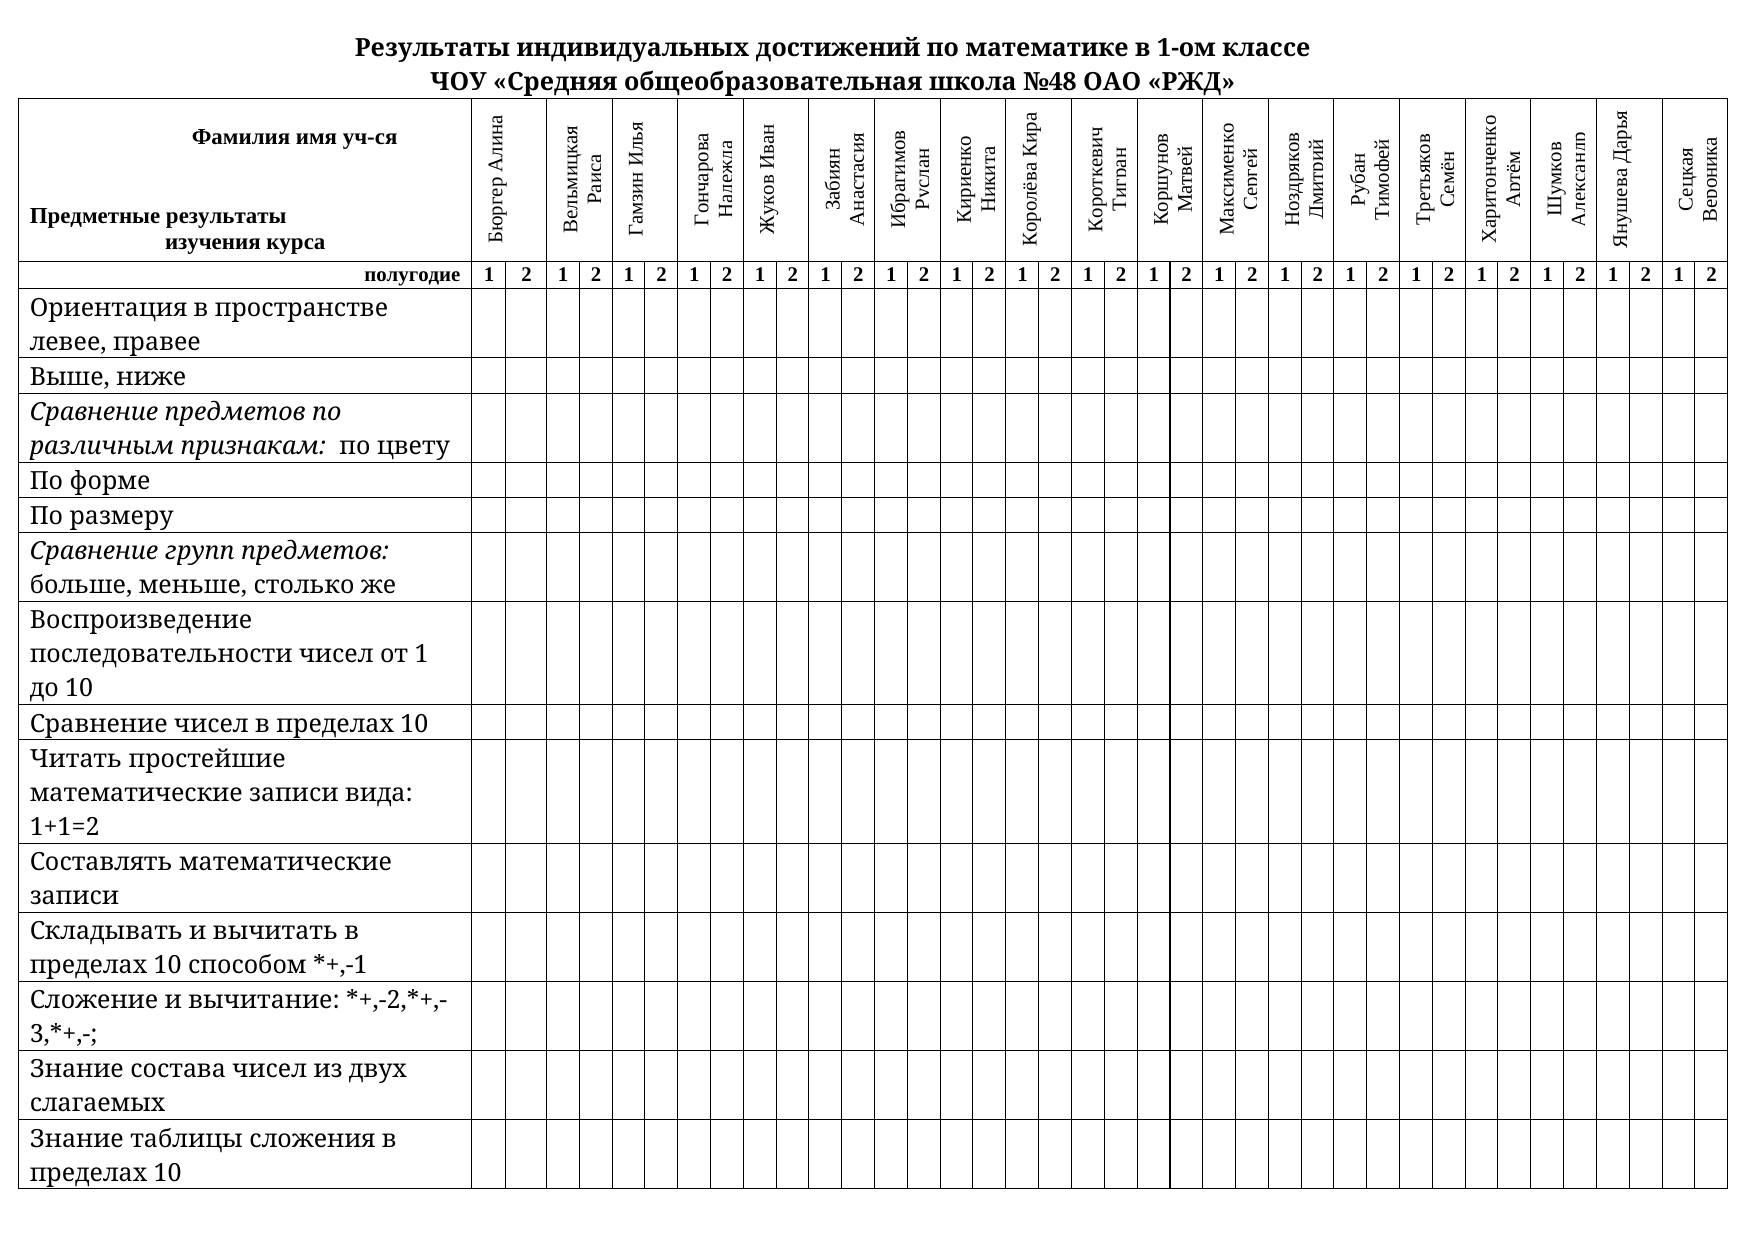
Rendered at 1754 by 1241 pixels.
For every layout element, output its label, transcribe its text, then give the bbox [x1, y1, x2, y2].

table_cell [1105, 498, 1137, 532]
table_cell 2 [908, 262, 940, 288]
table_cell [678, 533, 710, 601]
table_cell [1236, 463, 1268, 497]
table_cell [1302, 498, 1333, 532]
table_cell [908, 498, 940, 532]
table_cell [1105, 289, 1137, 357]
table_cell [1334, 358, 1366, 392]
table_cell [678, 498, 710, 532]
table_cell [1433, 394, 1465, 462]
table_cell [1072, 913, 1104, 981]
table_cell [678, 289, 710, 357]
table_cell [973, 289, 1005, 357]
table_cell [941, 1051, 972, 1119]
table_cell [842, 982, 874, 1050]
table_cell [1466, 602, 1497, 704]
table_cell [1400, 913, 1432, 981]
table_cell Складывать и вычитать в пределах 10 способом *+,-1 [19, 913, 471, 981]
table_cell [842, 289, 874, 357]
table_cell [1236, 913, 1268, 981]
table_cell [875, 602, 907, 704]
table_cell [547, 913, 579, 981]
table_cell [547, 533, 579, 601]
table_cell [547, 1120, 579, 1188]
table_cell [1039, 1120, 1071, 1188]
table_cell 1 [1203, 262, 1235, 288]
table_cell [1433, 1120, 1465, 1188]
table_cell [1564, 740, 1596, 842]
table_cell [1138, 1051, 1169, 1119]
table_cell [1531, 602, 1563, 704]
table_cell [1105, 844, 1137, 912]
table_cell [1203, 913, 1235, 981]
table_cell [506, 705, 546, 739]
text Результаты индивидуальных достижений по математике в 1-ом классе [29, 29, 1636, 64]
table_cell [809, 602, 841, 704]
table_cell [1236, 498, 1268, 532]
table_cell [744, 982, 776, 1050]
table_cell [1334, 844, 1366, 912]
table_cell [1630, 982, 1662, 1050]
table_header Бюргер Алина [472, 99, 546, 261]
table_cell [973, 602, 1005, 704]
table_cell [1334, 602, 1366, 704]
table_cell 1 [1400, 262, 1432, 288]
table_cell [472, 463, 505, 497]
table_cell [744, 394, 776, 462]
table_cell [645, 289, 677, 357]
table_cell [506, 498, 546, 532]
table_cell [1498, 394, 1530, 462]
table_cell [547, 602, 579, 704]
table_cell [1302, 1051, 1333, 1119]
table_header Максименко Сергей [1203, 99, 1268, 261]
table_cell [580, 913, 612, 981]
table_cell [1531, 1120, 1563, 1188]
table_cell [1498, 358, 1530, 392]
table_cell [1269, 498, 1301, 532]
table_cell [1367, 533, 1399, 601]
table_cell [941, 289, 972, 357]
table_cell [1498, 498, 1530, 532]
table_cell [875, 740, 907, 842]
table_cell [1072, 1120, 1104, 1188]
table_cell [842, 1120, 874, 1188]
table_cell [1171, 463, 1202, 497]
table_cell [908, 289, 940, 357]
table_cell [1269, 602, 1301, 704]
table_cell [1564, 358, 1596, 392]
table_cell [1531, 1051, 1563, 1119]
table_cell [875, 289, 907, 357]
table_cell [1302, 394, 1333, 462]
table_cell [973, 913, 1005, 981]
table_cell [973, 394, 1005, 462]
table_cell [777, 740, 808, 842]
table_cell [1203, 1051, 1235, 1119]
table_cell [1302, 1120, 1333, 1188]
table_cell [1367, 1051, 1399, 1119]
table_cell [678, 358, 710, 392]
table_header Ноздряков Дмитрий [1269, 99, 1333, 261]
table_cell Знание состава чисел из двух слагаемых [19, 1051, 471, 1119]
table_cell [580, 602, 612, 704]
table_cell [645, 498, 677, 532]
table_cell 1 [1269, 262, 1301, 288]
table_cell [580, 358, 612, 392]
table_cell [1531, 533, 1563, 601]
table_cell [1498, 740, 1530, 842]
table_cell [908, 844, 940, 912]
table_cell [1072, 498, 1104, 532]
table_cell [678, 844, 710, 912]
table_cell [842, 1051, 874, 1119]
table_cell [472, 602, 505, 704]
table_cell [777, 498, 808, 532]
table_cell [1564, 463, 1596, 497]
table_cell [678, 982, 710, 1050]
table_cell [1334, 498, 1366, 532]
table_cell [580, 533, 612, 601]
table_cell [1006, 602, 1038, 704]
table_cell [1236, 1120, 1268, 1188]
table_cell [1433, 740, 1465, 842]
table_cell полугодие [19, 262, 471, 288]
table_cell [645, 358, 677, 392]
table_cell [973, 705, 1005, 739]
table_cell [908, 394, 940, 462]
table_cell [1695, 394, 1727, 462]
table_cell [875, 498, 907, 532]
table_cell [1663, 394, 1694, 462]
table_cell [842, 740, 874, 842]
table_cell [1367, 463, 1399, 497]
table_cell [506, 358, 546, 392]
table_cell [1006, 740, 1038, 842]
table_cell [908, 740, 940, 842]
table_cell [1105, 913, 1137, 981]
table_cell [547, 844, 579, 912]
table_header Сецкая Вероника [1663, 99, 1727, 261]
table_cell [908, 705, 940, 739]
table_cell [1630, 394, 1662, 462]
table_cell [1367, 844, 1399, 912]
table_cell [941, 913, 972, 981]
table_cell [809, 289, 841, 357]
table_cell [1138, 498, 1169, 532]
table_cell [678, 705, 710, 739]
table_cell [645, 982, 677, 1050]
table_cell 2 [711, 262, 743, 288]
table_cell [1006, 358, 1038, 392]
table_cell [1531, 463, 1563, 497]
table_cell [1302, 705, 1333, 739]
table_cell [842, 705, 874, 739]
table_cell [1630, 498, 1662, 532]
table_cell [711, 1051, 743, 1119]
table_cell [678, 1051, 710, 1119]
table_cell [1006, 982, 1038, 1050]
table_cell [842, 844, 874, 912]
table_cell [1597, 913, 1629, 981]
table_cell [613, 289, 644, 357]
table_cell [1400, 289, 1432, 357]
table_cell [1498, 705, 1530, 739]
table_cell Читать простейшие математические записи вида: 1+1=2 [19, 740, 471, 842]
table_cell 1 [809, 262, 841, 288]
table_cell 1 [1466, 262, 1497, 288]
table_cell [777, 533, 808, 601]
table_cell [1400, 1051, 1432, 1119]
table_cell [1367, 1120, 1399, 1188]
table_cell [1105, 358, 1137, 392]
table_cell [1367, 602, 1399, 704]
table_cell [809, 705, 841, 739]
table_cell [842, 533, 874, 601]
table_cell [1171, 394, 1202, 462]
table_cell [1269, 394, 1301, 462]
table_cell [1695, 913, 1727, 981]
table_cell [1663, 982, 1694, 1050]
table_cell [744, 602, 776, 704]
table_cell [1334, 463, 1366, 497]
table_cell [1302, 844, 1333, 912]
table_cell [1334, 982, 1366, 1050]
table_cell 2 [777, 262, 808, 288]
table_cell [1138, 1120, 1169, 1188]
table_cell [1138, 358, 1169, 392]
table_cell [506, 1120, 546, 1188]
table_header Харитонченко Артём [1466, 99, 1530, 261]
table_cell [1695, 740, 1727, 842]
table_cell [645, 602, 677, 704]
table_cell [1498, 844, 1530, 912]
table_cell [1498, 602, 1530, 704]
table_cell [1564, 982, 1596, 1050]
table_cell [1236, 394, 1268, 462]
table_cell 2 [1367, 262, 1399, 288]
table_cell [1105, 533, 1137, 601]
table_header Фамилия имя уч-ся Предметные результаты изучения курса [19, 99, 471, 261]
table_cell [1203, 533, 1235, 601]
table_cell [580, 1120, 612, 1188]
table_cell [1334, 913, 1366, 981]
table_cell [1039, 602, 1071, 704]
table_cell [1531, 705, 1563, 739]
table_cell 1 [1006, 262, 1038, 288]
table_cell 1 [547, 262, 579, 288]
table_cell [1630, 913, 1662, 981]
table_cell [1367, 498, 1399, 532]
table_cell [1171, 498, 1202, 532]
table_cell [941, 982, 972, 1050]
table_cell [711, 463, 743, 497]
table_cell 2 [842, 262, 874, 288]
table_cell [711, 289, 743, 357]
table_cell [1039, 533, 1071, 601]
table_cell [1138, 602, 1169, 704]
table_cell 1 [1072, 262, 1104, 288]
table_cell [941, 533, 972, 601]
table_cell [875, 463, 907, 497]
table_cell [908, 358, 940, 392]
table_cell [1663, 844, 1694, 912]
table_cell [1302, 289, 1333, 357]
table_cell [613, 705, 644, 739]
table_cell [777, 844, 808, 912]
table_cell 1 [875, 262, 907, 288]
table_cell [1072, 705, 1104, 739]
table_cell [645, 1051, 677, 1119]
table_cell 1 [941, 262, 972, 288]
table_cell [711, 498, 743, 532]
table_cell [1072, 394, 1104, 462]
table_cell [1564, 1120, 1596, 1188]
table_cell [506, 1051, 546, 1119]
table_cell [1236, 705, 1268, 739]
table_cell [1334, 1120, 1366, 1188]
table_cell [613, 1051, 644, 1119]
table_cell 2 [580, 262, 612, 288]
table_cell [875, 913, 907, 981]
table_cell Выше, ниже [19, 358, 471, 392]
table_cell [1334, 740, 1366, 842]
table_cell [1630, 358, 1662, 392]
table_cell [1433, 358, 1465, 392]
table_cell [1466, 1120, 1497, 1188]
table_cell [1334, 289, 1366, 357]
table_cell [1072, 289, 1104, 357]
table_cell [941, 394, 972, 462]
table_cell [645, 1120, 677, 1188]
table_cell [1564, 844, 1596, 912]
table_cell [1105, 394, 1137, 462]
table_cell [1564, 289, 1596, 357]
table_cell [744, 498, 776, 532]
table_cell [744, 913, 776, 981]
table_header Шумков Александр [1531, 99, 1596, 261]
table_cell [1400, 740, 1432, 842]
table_cell [1269, 1120, 1301, 1188]
table_cell [1630, 1120, 1662, 1188]
table_cell [1072, 463, 1104, 497]
table_cell [1695, 982, 1727, 1050]
table_cell [1006, 289, 1038, 357]
table_cell [908, 1120, 940, 1188]
table_cell [613, 394, 644, 462]
table_cell Ориентация в пространстве левее, правее [19, 289, 471, 357]
table_cell [1039, 498, 1071, 532]
table_header Вельмицкая Раиса [547, 99, 612, 261]
table_cell [1367, 913, 1399, 981]
table_cell [1171, 602, 1202, 704]
table_cell [842, 602, 874, 704]
table_cell [941, 358, 972, 392]
table_cell [941, 602, 972, 704]
table_cell [547, 358, 579, 392]
table_cell [1564, 394, 1596, 462]
table_cell [1302, 358, 1333, 392]
table_cell [1269, 740, 1301, 842]
table_cell [1072, 1051, 1104, 1119]
table_cell [1269, 358, 1301, 392]
table_header Рубан Тимофей [1334, 99, 1399, 261]
table_cell [1203, 844, 1235, 912]
table_cell [1663, 602, 1694, 704]
table_cell [1564, 533, 1596, 601]
table_cell [1203, 289, 1235, 357]
table_cell [1630, 463, 1662, 497]
table_cell [744, 463, 776, 497]
table_cell [1466, 844, 1497, 912]
table_cell 2 [1302, 262, 1333, 288]
table_cell [1433, 533, 1465, 601]
table_cell [1663, 1120, 1694, 1188]
table_cell [1564, 705, 1596, 739]
table_cell [809, 498, 841, 532]
table_cell [711, 394, 743, 462]
table_cell 1 [744, 262, 776, 288]
table_cell [1039, 358, 1071, 392]
table_cell [1236, 740, 1268, 842]
table_cell [1466, 533, 1497, 601]
table_cell 1 [1663, 262, 1694, 288]
table_cell 2 [506, 262, 546, 288]
table_cell [472, 982, 505, 1050]
table_cell [908, 602, 940, 704]
table_cell [1203, 740, 1235, 842]
table_cell [1236, 982, 1268, 1050]
table_cell [1531, 289, 1563, 357]
table_cell [1006, 498, 1038, 532]
table_cell [809, 740, 841, 842]
table_cell 2 [645, 262, 677, 288]
table_cell [777, 463, 808, 497]
table_cell [1663, 533, 1694, 601]
table_cell [678, 913, 710, 981]
table_cell [1203, 982, 1235, 1050]
table_cell [875, 1051, 907, 1119]
table_cell [973, 1051, 1005, 1119]
table_cell [744, 844, 776, 912]
table_cell [1269, 913, 1301, 981]
table_cell [1498, 289, 1530, 357]
table_cell [1203, 394, 1235, 462]
table_cell [506, 982, 546, 1050]
table_cell [809, 844, 841, 912]
table_cell [1630, 602, 1662, 704]
table_cell [973, 533, 1005, 601]
table_cell 2 [1695, 262, 1727, 288]
table_cell [875, 982, 907, 1050]
table_cell 2 [1564, 262, 1596, 288]
table_cell [472, 394, 505, 462]
table_cell [1498, 982, 1530, 1050]
table_cell [1006, 533, 1038, 601]
table_cell [645, 394, 677, 462]
table_cell [1564, 913, 1596, 981]
table_cell [1138, 533, 1169, 601]
table_cell [1105, 1051, 1137, 1119]
table_cell 1 [472, 262, 505, 288]
table_cell [1334, 533, 1366, 601]
table_cell [777, 358, 808, 392]
table_cell [711, 844, 743, 912]
table_cell [1498, 1051, 1530, 1119]
table_cell [973, 358, 1005, 392]
table_cell [678, 602, 710, 704]
table_cell [941, 463, 972, 497]
table_header Королёва Кира [1006, 99, 1071, 261]
table_cell Знание таблицы сложения в пределах 10 [19, 1120, 471, 1188]
table_cell 2 [1039, 262, 1071, 288]
table_cell [472, 289, 505, 357]
table_cell [1466, 289, 1497, 357]
table_cell [875, 533, 907, 601]
table_cell [1630, 705, 1662, 739]
table_cell [875, 705, 907, 739]
table_cell [1236, 289, 1268, 357]
table_cell [1466, 1051, 1497, 1119]
table_cell Сложение и вычитание: *+,-2,*+,-3,*+,-; [19, 982, 471, 1050]
table_cell [645, 705, 677, 739]
table_cell [1236, 844, 1268, 912]
table_cell [678, 1120, 710, 1188]
table_cell [472, 533, 505, 601]
table_cell [1466, 394, 1497, 462]
table_cell [1630, 533, 1662, 601]
table_cell [613, 1120, 644, 1188]
table_cell [1171, 289, 1202, 357]
table_cell [1302, 740, 1333, 842]
table_cell [1695, 844, 1727, 912]
table_cell [1400, 602, 1432, 704]
table_cell [1171, 533, 1202, 601]
table_cell [809, 394, 841, 462]
table_cell [645, 533, 677, 601]
table_cell [1269, 533, 1301, 601]
table_cell [1531, 844, 1563, 912]
table_cell [1236, 602, 1268, 704]
table_cell [777, 289, 808, 357]
table_cell [941, 705, 972, 739]
table_cell [1039, 740, 1071, 842]
table_cell [547, 463, 579, 497]
table_cell [1695, 498, 1727, 532]
table_cell 1 [1138, 262, 1169, 288]
table_cell [1433, 844, 1465, 912]
table_cell [711, 1120, 743, 1188]
table_cell [744, 705, 776, 739]
table_header Кириенко Никита [941, 99, 1005, 261]
table_cell [875, 358, 907, 392]
table_cell [1236, 533, 1268, 601]
table_cell [547, 289, 579, 357]
table_cell Воспроизведение последовательности чисел от 1 до 10 [19, 602, 471, 704]
table_cell [941, 844, 972, 912]
table_header Короткевич Тигран [1072, 99, 1137, 261]
table_cell [1597, 982, 1629, 1050]
table_cell [1171, 913, 1202, 981]
table_cell [472, 705, 505, 739]
table_cell [506, 289, 546, 357]
table_cell [1105, 1120, 1137, 1188]
table_header Гончарова Надежда [678, 99, 743, 261]
table_cell 1 [1334, 262, 1366, 288]
table_cell [1663, 740, 1694, 842]
table_cell [1072, 844, 1104, 912]
table_cell [908, 1051, 940, 1119]
table_header Гамзин Илья [613, 99, 677, 261]
table_cell [1400, 844, 1432, 912]
table_cell [941, 740, 972, 842]
table_cell [1039, 844, 1071, 912]
table_cell [1531, 740, 1563, 842]
table_cell [1203, 498, 1235, 532]
table_cell [1236, 1051, 1268, 1119]
table_cell [1367, 394, 1399, 462]
table_cell 2 [1105, 262, 1137, 288]
table_cell [1663, 463, 1694, 497]
table_cell [744, 358, 776, 392]
table_cell [1171, 358, 1202, 392]
table_cell [506, 394, 546, 462]
table_cell [1433, 913, 1465, 981]
table_cell [1006, 844, 1038, 912]
table_cell [506, 913, 546, 981]
table_cell [973, 740, 1005, 842]
table_cell [744, 533, 776, 601]
table_cell 1 [1597, 262, 1629, 288]
table_cell [777, 1051, 808, 1119]
table_cell [1498, 533, 1530, 601]
table_cell [1269, 844, 1301, 912]
table_cell [1171, 982, 1202, 1050]
table_cell [645, 463, 677, 497]
table_cell [1334, 705, 1366, 739]
table_cell [1367, 289, 1399, 357]
table_cell [1663, 358, 1694, 392]
table_cell Сравнение чисел в пределах 10 [19, 705, 471, 739]
table_cell [472, 498, 505, 532]
table_cell [711, 358, 743, 392]
table_cell [1663, 498, 1694, 532]
table_cell [1400, 1120, 1432, 1188]
table_cell [613, 463, 644, 497]
table_cell [1433, 463, 1465, 497]
table_cell [645, 913, 677, 981]
table_cell [744, 1051, 776, 1119]
table_cell [1466, 498, 1497, 532]
table_cell [1663, 1051, 1694, 1119]
table_cell [1269, 982, 1301, 1050]
table_cell [711, 533, 743, 601]
table_cell [678, 394, 710, 462]
table_cell [1138, 394, 1169, 462]
table_cell [506, 602, 546, 704]
table_cell [1138, 740, 1169, 842]
table_header Янушева Дарья [1597, 99, 1662, 261]
table_cell [1072, 740, 1104, 842]
table_cell [645, 844, 677, 912]
table_cell [1695, 1051, 1727, 1119]
table_cell [1695, 463, 1727, 497]
table_cell [1006, 463, 1038, 497]
table_cell [1400, 394, 1432, 462]
table_cell [1171, 705, 1202, 739]
table_cell [1597, 1051, 1629, 1119]
table_cell [744, 740, 776, 842]
table_cell [941, 498, 972, 532]
table_cell [506, 844, 546, 912]
table_cell [613, 913, 644, 981]
table_cell [973, 844, 1005, 912]
table_cell [613, 498, 644, 532]
table_cell По форме [19, 463, 471, 497]
table_cell [506, 463, 546, 497]
table_cell [1039, 394, 1071, 462]
table_cell [613, 602, 644, 704]
table_cell [580, 740, 612, 842]
table_cell [744, 1120, 776, 1188]
table_cell [1072, 602, 1104, 704]
table_cell [809, 358, 841, 392]
table_cell [1105, 463, 1137, 497]
table_cell Сравнение предметов по различным признакам: по цвету [19, 394, 471, 462]
table_cell [1630, 289, 1662, 357]
table_cell [809, 913, 841, 981]
table_cell [1203, 602, 1235, 704]
table_cell [809, 463, 841, 497]
table_cell [1531, 498, 1563, 532]
table_cell [1433, 705, 1465, 739]
table_cell [973, 982, 1005, 1050]
table_cell [875, 844, 907, 912]
table_header Ибрагимов Руслан [875, 99, 940, 261]
table_cell [1597, 533, 1629, 601]
table_cell [1695, 289, 1727, 357]
table_cell [1630, 844, 1662, 912]
table_cell [1302, 982, 1333, 1050]
table_cell [1039, 982, 1071, 1050]
table_cell [1400, 533, 1432, 601]
table_cell [842, 358, 874, 392]
table_cell [1597, 1120, 1629, 1188]
table_cell [472, 740, 505, 842]
table_cell [1564, 602, 1596, 704]
table_cell [1695, 1120, 1727, 1188]
table_cell [1367, 358, 1399, 392]
table_cell [1138, 982, 1169, 1050]
table_cell [711, 740, 743, 842]
table_cell [875, 1120, 907, 1188]
table_cell [908, 913, 940, 981]
table_cell [1269, 463, 1301, 497]
table_cell [1400, 463, 1432, 497]
table_cell [1171, 844, 1202, 912]
table_cell [1006, 913, 1038, 981]
table_cell [1138, 289, 1169, 357]
table_cell [809, 1120, 841, 1188]
table_cell [1203, 1120, 1235, 1188]
table_cell [1597, 740, 1629, 842]
table_cell [580, 982, 612, 1050]
table_cell [1466, 358, 1497, 392]
table_cell [1171, 740, 1202, 842]
table_cell [1597, 394, 1629, 462]
table_cell [613, 740, 644, 842]
table_cell [1269, 1051, 1301, 1119]
table_cell [547, 705, 579, 739]
table_cell [1039, 1051, 1071, 1119]
table_cell [1597, 358, 1629, 392]
table_cell [1138, 705, 1169, 739]
table_cell [1367, 740, 1399, 842]
table_cell [472, 1120, 505, 1188]
table_cell [1367, 705, 1399, 739]
table_cell [1367, 982, 1399, 1050]
table_cell [711, 602, 743, 704]
table_cell [1302, 913, 1333, 981]
table_cell [1171, 1120, 1202, 1188]
table_cell [1466, 913, 1497, 981]
table_cell [678, 740, 710, 842]
table_cell [809, 982, 841, 1050]
table_cell [1269, 705, 1301, 739]
table_cell [472, 913, 505, 981]
table_cell [1072, 982, 1104, 1050]
table_cell [1695, 705, 1727, 739]
table_cell [472, 358, 505, 392]
table_cell [547, 498, 579, 532]
table_cell [973, 1120, 1005, 1188]
table_cell [547, 740, 579, 842]
table_cell [711, 982, 743, 1050]
table_cell [1695, 358, 1727, 392]
table_cell [777, 982, 808, 1050]
table_cell [908, 533, 940, 601]
table_cell [1498, 1120, 1530, 1188]
table_cell [1433, 602, 1465, 704]
table_cell [1072, 533, 1104, 601]
table_cell [472, 844, 505, 912]
table_cell [506, 740, 546, 842]
table_cell [1498, 913, 1530, 981]
table_cell [1006, 705, 1038, 739]
table_cell [1400, 982, 1432, 1050]
table_cell [1105, 740, 1137, 842]
table_cell [1663, 705, 1694, 739]
table_cell [1203, 358, 1235, 392]
table_cell [1138, 463, 1169, 497]
table_cell [1630, 1051, 1662, 1119]
table_cell [1302, 533, 1333, 601]
table_cell [1597, 463, 1629, 497]
table_cell [1400, 705, 1432, 739]
table_cell [613, 533, 644, 601]
table_cell [842, 394, 874, 462]
table_cell [1466, 740, 1497, 842]
table_cell 2 [1433, 262, 1465, 288]
table_cell 2 [1236, 262, 1268, 288]
table_cell [1105, 705, 1137, 739]
table_cell [1433, 1051, 1465, 1119]
table_cell [1663, 289, 1694, 357]
table_cell [1039, 289, 1071, 357]
table_cell Сравнение групп предметов: больше, меньше, столько же [19, 533, 471, 601]
table_cell 1 [1531, 262, 1563, 288]
table_cell [1498, 463, 1530, 497]
table_cell [842, 498, 874, 532]
table_cell [1302, 463, 1333, 497]
table_cell [506, 533, 546, 601]
table_cell [1663, 913, 1694, 981]
table_cell [908, 982, 940, 1050]
table_cell [1531, 913, 1563, 981]
table_cell 2 [1171, 262, 1202, 288]
table_cell [1138, 844, 1169, 912]
table_cell По размеру [19, 498, 471, 532]
table_cell [1531, 394, 1563, 462]
table_cell [1171, 1051, 1202, 1119]
table_cell [1630, 740, 1662, 842]
table_cell [777, 1120, 808, 1188]
table_cell [613, 358, 644, 392]
table_cell Составлять математические записи [19, 844, 471, 912]
table_cell [1564, 1051, 1596, 1119]
table_cell 1 [678, 262, 710, 288]
table_cell [1597, 289, 1629, 357]
table_cell 2 [973, 262, 1005, 288]
table_cell [1105, 982, 1137, 1050]
table_cell [1597, 705, 1629, 739]
table_cell [842, 463, 874, 497]
table_cell [1138, 913, 1169, 981]
table_cell [1072, 358, 1104, 392]
table_cell [908, 463, 940, 497]
text ЧОУ «Средняя общеобразовательная школа №48 ОАО «РЖД» [29, 64, 1636, 98]
table_cell [1597, 844, 1629, 912]
table_cell [1334, 1051, 1366, 1119]
table_cell [547, 982, 579, 1050]
table_cell [1597, 602, 1629, 704]
table_cell [580, 1051, 612, 1119]
table_cell [1334, 394, 1366, 462]
table_cell [809, 533, 841, 601]
table_cell [1039, 705, 1071, 739]
table_cell [973, 463, 1005, 497]
table_cell [777, 394, 808, 462]
table_cell [547, 1051, 579, 1119]
table_cell [1039, 463, 1071, 497]
table_cell [1006, 1120, 1038, 1188]
table_cell [711, 705, 743, 739]
table_cell [744, 289, 776, 357]
table_header Третьяков Семён [1400, 99, 1465, 261]
table_cell [1433, 498, 1465, 532]
table_cell [1466, 463, 1497, 497]
table_cell [941, 1120, 972, 1188]
table_cell [777, 913, 808, 981]
table_cell [1564, 498, 1596, 532]
table_cell [1531, 358, 1563, 392]
table_cell [1433, 289, 1465, 357]
table_cell [1006, 394, 1038, 462]
table_header Коршунов Матвей [1138, 99, 1202, 261]
table_cell 2 [1630, 262, 1662, 288]
table_cell [875, 394, 907, 462]
table_header Забиян Анастасия [809, 99, 874, 261]
table_cell [580, 394, 612, 462]
table_cell [613, 844, 644, 912]
table_cell [580, 463, 612, 497]
table_cell [1006, 1051, 1038, 1119]
table_cell [1236, 358, 1268, 392]
table_cell [1531, 982, 1563, 1050]
table_cell [973, 498, 1005, 532]
table_cell [1466, 705, 1497, 739]
table_cell [1466, 982, 1497, 1050]
table_cell [580, 289, 612, 357]
table_cell [1400, 358, 1432, 392]
table_cell [1203, 463, 1235, 497]
table_cell 2 [1498, 262, 1530, 288]
table_cell [472, 1051, 505, 1119]
table_cell [1302, 602, 1333, 704]
table_cell [1203, 705, 1235, 739]
table_cell [777, 705, 808, 739]
table_cell [711, 913, 743, 981]
table_cell [1269, 289, 1301, 357]
table_cell [777, 602, 808, 704]
table_cell [1039, 913, 1071, 981]
table_cell [1695, 533, 1727, 601]
table_cell [1695, 602, 1727, 704]
table_cell [809, 1051, 841, 1119]
table_cell [1597, 498, 1629, 532]
table_cell [1400, 498, 1432, 532]
table_cell [1105, 602, 1137, 704]
table_cell [678, 463, 710, 497]
table_cell [580, 705, 612, 739]
table_cell 1 [613, 262, 644, 288]
table_header Жуков Иван [744, 99, 808, 261]
table_cell [580, 844, 612, 912]
table_cell [645, 740, 677, 842]
table_cell [580, 498, 612, 532]
table_cell [1433, 982, 1465, 1050]
table_cell [613, 982, 644, 1050]
table_cell [842, 913, 874, 981]
table_cell [547, 394, 579, 462]
